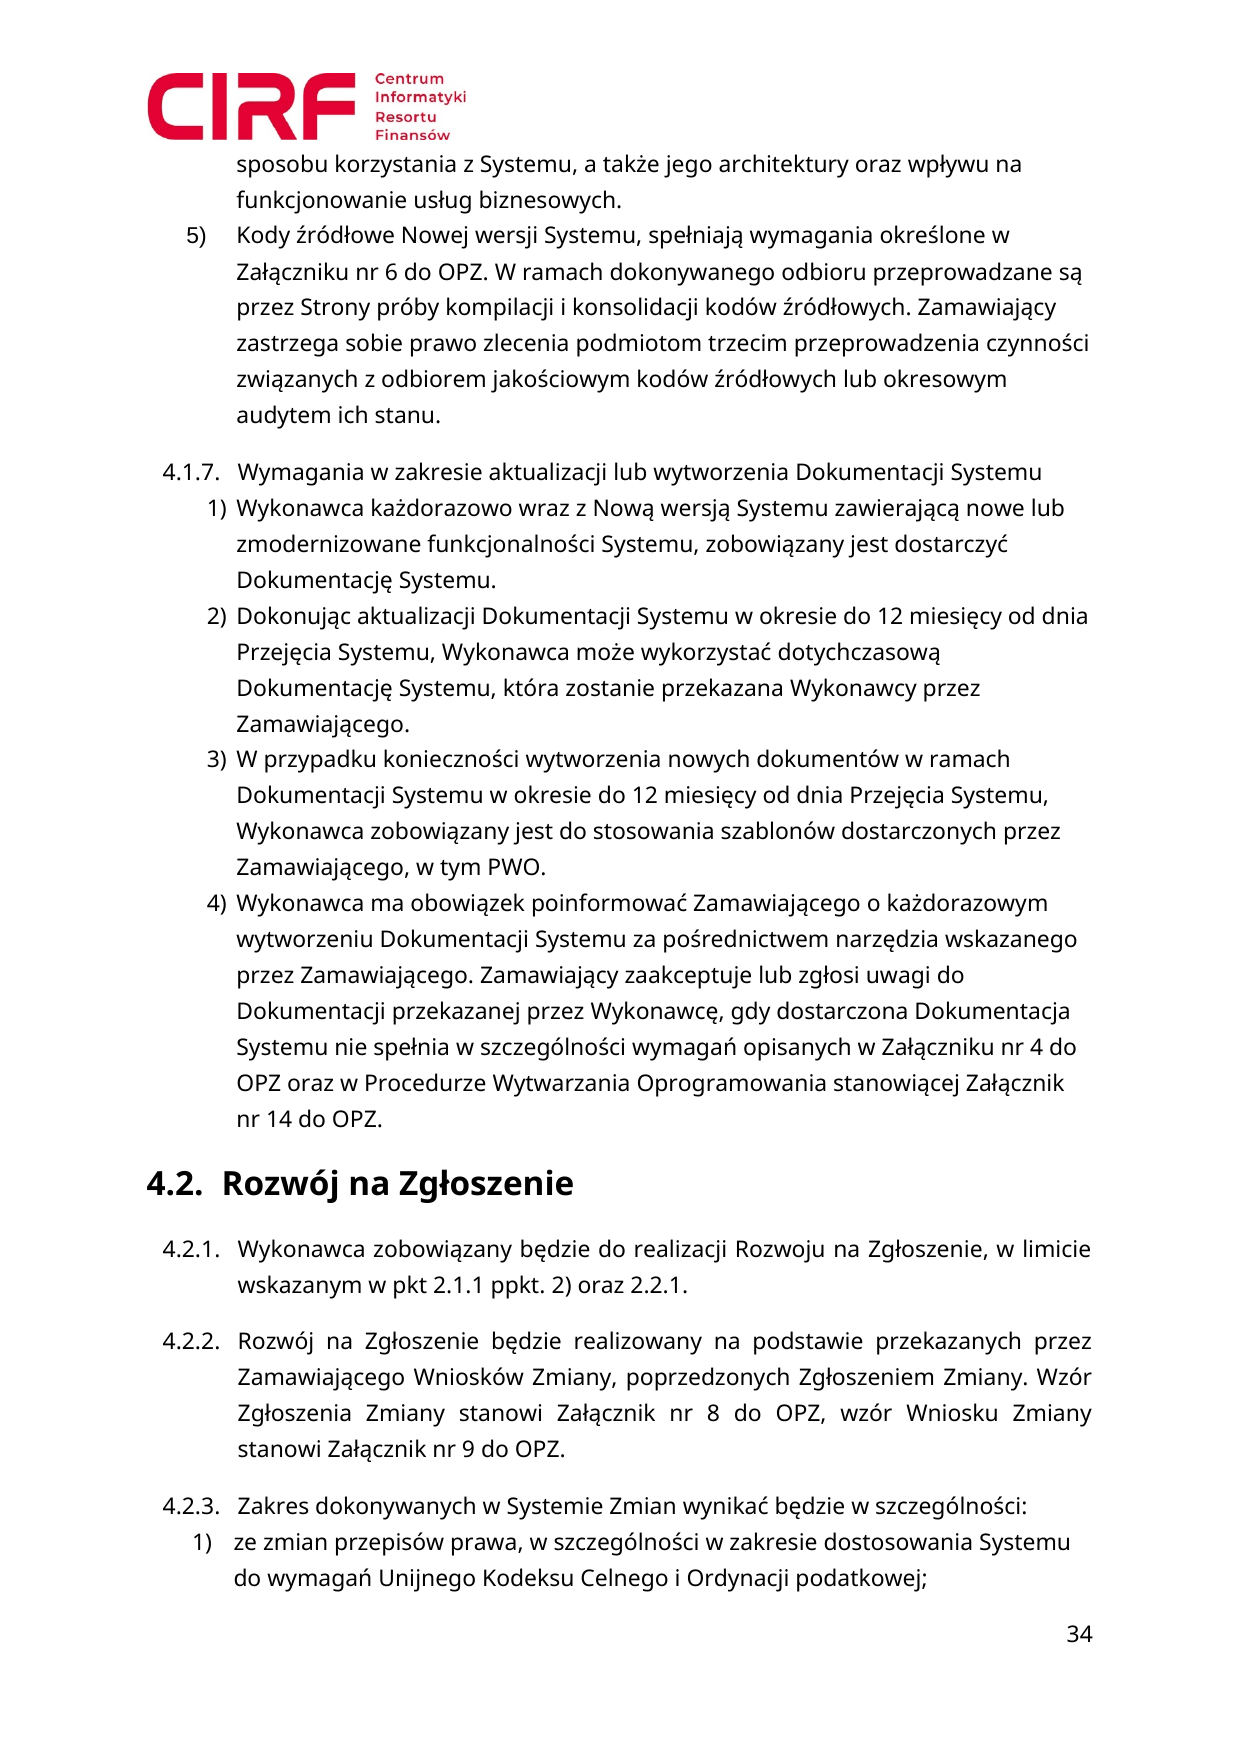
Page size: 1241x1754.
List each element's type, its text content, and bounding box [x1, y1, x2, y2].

subtitle Wykonawca zobowiązany będzie do realizacji Rozwoju na Zgłoszenie, w limicie wskazanym w pkt 2.1.1 ppkt. 2) oraz 2.2.1. [162, 1233, 1093, 1300]
subtitle Rozwój na Zgłoszenie [146, 1159, 1093, 1205]
list W przypadku konieczności wytworzenia nowych dokumentów w ramach Dokumentacji Systemu w okresie do 12 miesięcy od dnia Przejęcia Systemu, Wykonawca zobowiązany jest do stosowania szablonów dostarczonych przez Zamawiającego, w tym PWO. [207, 743, 1093, 882]
subtitle Rozwój na Zgłoszenie będzie realizowany na podstawie przekazanych przez Zamawiającego Wniosków Zmiany, poprzedzonych Zgłoszeniem Zmiany. Wzór Zgłoszenia Zmiany stanowi Załącznik nr 8 do OPZ, wzór Wniosku Zmiany stanowi Załącznik nr 9 do OPZ. [162, 1325, 1093, 1464]
subtitle Zakres dokonywanych w Systemie Zmian wynikać będzie w szczególności: [162, 1490, 1093, 1521]
subtitle Wymagania w zakresie aktualizacji lub wytworzenia Dokumentacji Systemu [162, 456, 1093, 487]
picture [147, 73, 466, 140]
list Wykonawca każdorazowo wraz z Nową wersją Systemu zawierającą nowe lub zmodernizowane funkcjonalności Systemu, zobowiązany jest dostarczyć Dokumentację Systemu. [207, 492, 1093, 595]
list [207, 148, 1093, 215]
list Kody źródłowe Nowej wersji Systemu, spełniają wymagania określone w Załączniku nr 6 do OPZ. W ramach dokonywanego odbioru przeprowadzane są przez Strony próby kompilacji i konsolidacji kodów źródłowych. Zamawiający zastrzega sobie prawo zlecenia podmiotom trzecim przeprowadzenia czynności związanych z odbiorem jakościowym kodów źródłowych lub okresowym audytem ich stanu. [207, 219, 1093, 430]
list ze zmian przepisów prawa, w szczególności w zakresie dostosowania Systemu do wymagań Unijnego Kodeksu Celnego i Ordynacji podatkowej; [192, 1526, 1093, 1593]
list Wykonawca ma obowiązek poinformować Zamawiającego o każdorazowym wytworzeniu Dokumentacji Systemu za pośrednictwem narzędzia wskazanego przez Zamawiającego. Zamawiający zaakceptuje lub zgłosi uwagi do Dokumentacji przekazanej przez Wykonawcę, gdy dostarczona Dokumentacja Systemu nie spełnia w szczególności wymagań opisanych w Załączniku nr 4 do OPZ oraz w Procedurze Wytwarzania Oprogramowania stanowiącej Załącznik nr 14 do OPZ. [207, 887, 1093, 1134]
list Dokonując aktualizacji Dokumentacji Systemu w okresie do 12 miesięcy od dnia Przejęcia Systemu, Wykonawca może wykorzystać dotychczasową Dokumentację Systemu, która zostanie przekazana Wykonawcy przez Zamawiającego. [207, 600, 1093, 739]
